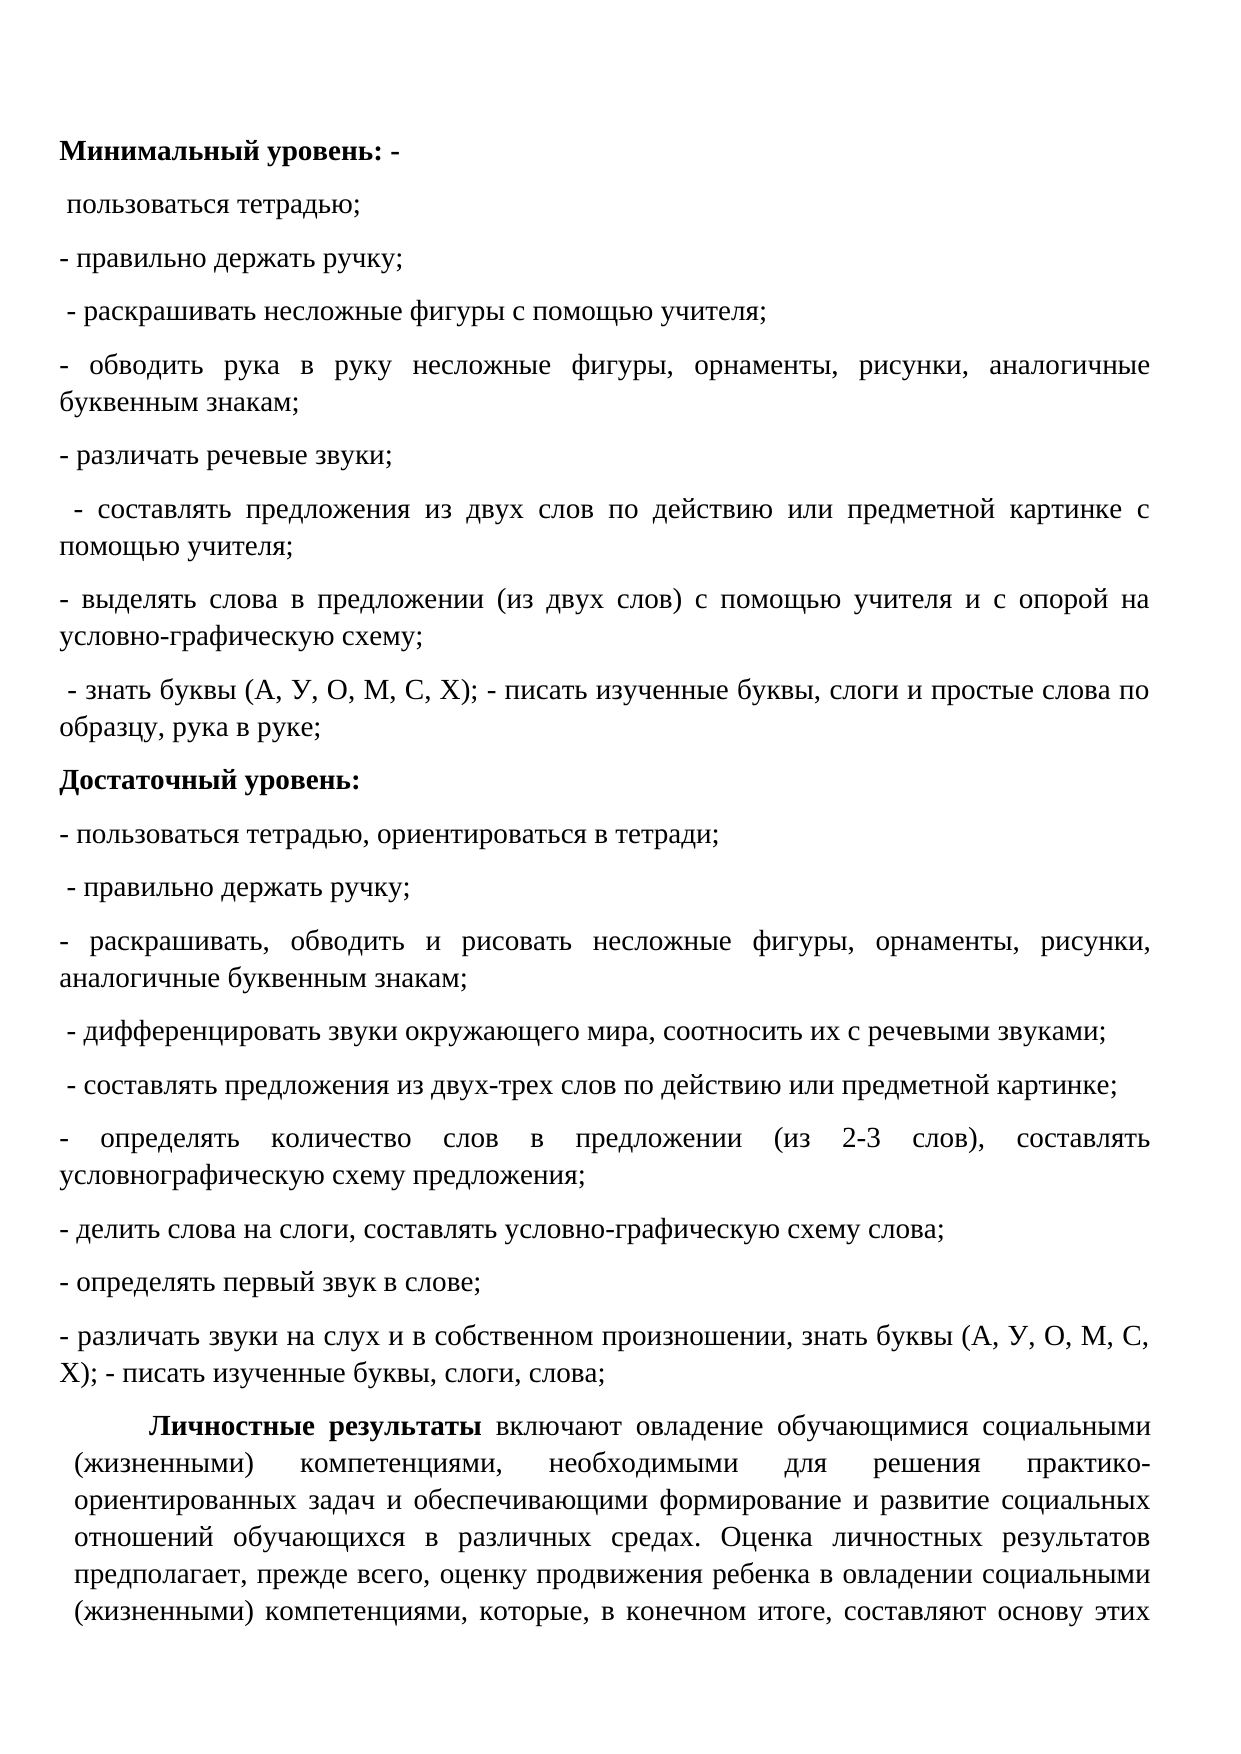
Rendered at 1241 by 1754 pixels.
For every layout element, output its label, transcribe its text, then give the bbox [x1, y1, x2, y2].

text Минимальный уровень: - [59, 133, 1152, 166]
text - определять первый звук в слове; [59, 1264, 1152, 1298]
text - определять количество слов в предложении (из 2-3 слов), составлять условнографическую схему предложения; [59, 1120, 1152, 1191]
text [74, 1408, 1152, 1626]
text Достаточный уровень: [59, 762, 1152, 796]
text - делить слова на слоги, составлять условно-графическую схему слова; [59, 1211, 1152, 1244]
text - выделять слова в предложении (из двух слов) с помощью учителя и с опорой на условно-графическую схему; [59, 581, 1152, 652]
text - составлять предложения из двух слов по действию или предметной картинке с помощью учителя; [59, 491, 1152, 561]
text - различать звуки на слух и в собственном произношении, знать буквы (А, У, О, М, С, Х); - писать изученные буквы, слоги, слова; [59, 1318, 1152, 1388]
text - правильно держать ручку; [59, 240, 1152, 273]
text - правильно держать ручку; [59, 869, 1152, 903]
text пользоваться тетрадью; [59, 186, 1152, 220]
text - знать буквы (А, У, О, М, С, Х); - писать изученные буквы, слоги и простые слова по образцу, рука в руке; [59, 672, 1152, 742]
text - раскрашивать, обводить и рисовать несложные фигуры, орнаменты, рисунки, аналогичные буквенным знакам; [59, 923, 1152, 993]
text - различать речевые звуки; [59, 437, 1152, 471]
text - раскрашивать несложные фигуры с помощью учителя; [59, 293, 1152, 327]
text - обводить рука в руку несложные фигуры, орнаменты, рисунки, аналогичные буквенным знакам; [59, 347, 1152, 417]
text - составлять предложения из двух-трех слов по действию или предметной картинке; [59, 1067, 1152, 1100]
text - дифференцировать звуки окружающего мира, соотносить их с речевыми звуками; [59, 1013, 1152, 1047]
text - пользоваться тетрадью, ориентироваться в тетради; [59, 816, 1152, 849]
